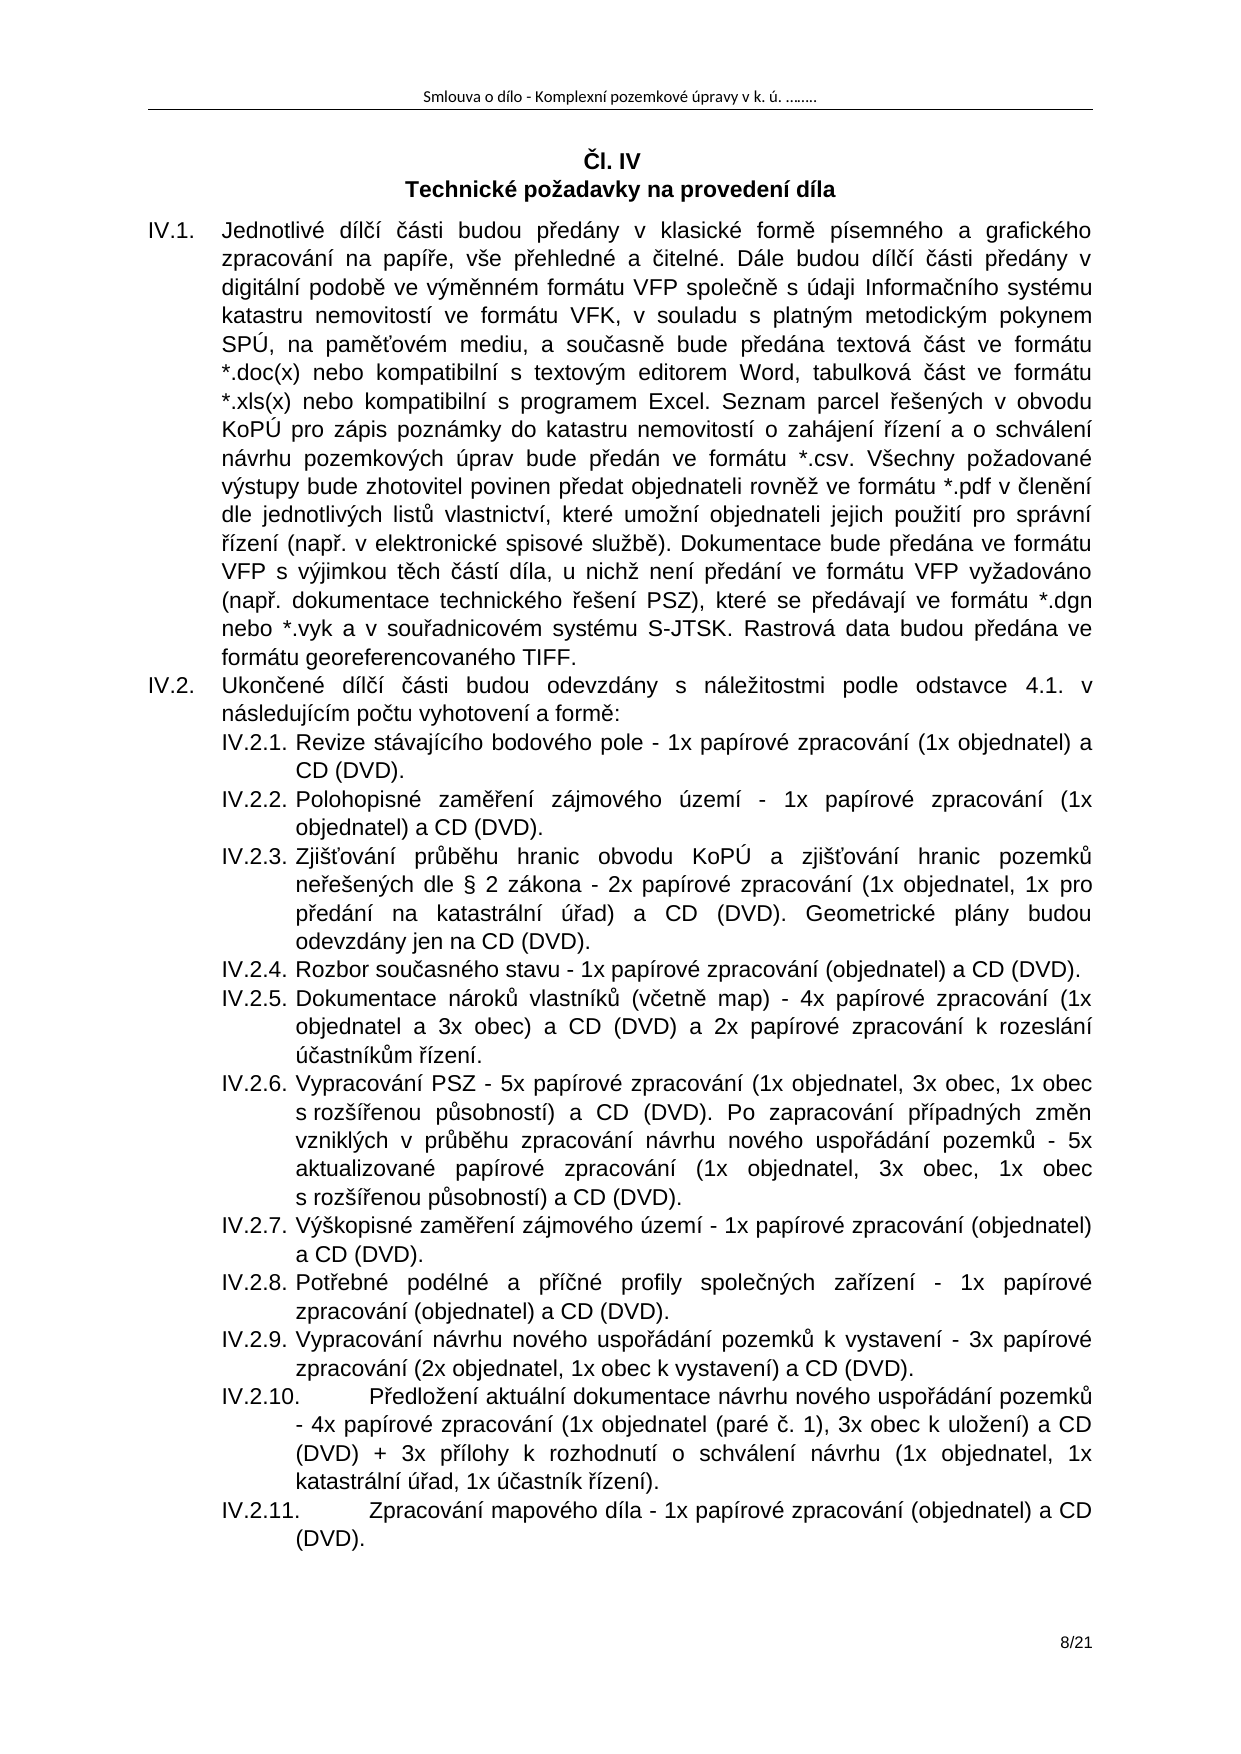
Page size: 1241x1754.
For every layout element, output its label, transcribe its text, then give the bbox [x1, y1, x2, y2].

text Vypracování návrhu nového uspořádání pozemků k vystavení - 3x papírové zpracování (2x objednatel, 1x obec k vystavení) a CD (DVD). [221, 1326, 1093, 1381]
text Výškopisné zaměření zájmového území - 1x papírové zpracování (objednatel) a CD (DVD). [221, 1212, 1093, 1267]
text Předložení aktuální dokumentace návrhu nového uspořádání pozemků - 4x papírové zpracování (1x objednatel (paré č. 1), 3x obec k uložení) a CD (DVD) + 3x přílohy k rozhodnutí o schválení návrhu (1x objednatel, 1x katastrální úřad, 1x účastník řízení). [221, 1383, 1093, 1494]
text Potřebné podélné a příčné profily společných zařízení - 1x papírové zpracování (objednatel) a CD (DVD). [221, 1269, 1093, 1324]
list Jednotlivé dílčí části budou předány v klasické formě písemného a grafického zpracování na papíře, vše přehledné a čitelné. Dále budou dílčí části předány v digitální podobě ve výměnném formátu VFP společně s údaji Informačního systému katastru nemovitostí ve formátu VFK, v souladu s platným metodickým pokynem SPÚ, na paměťovém mediu, a současně bude předána textová část ve formátu *.doc(x) nebo kompatibilní s textovým editorem Word, tabulková část ve formátu *.xls(x) nebo kompatibilní s programem Excel. Seznam parcel řešených v obvodu KoPÚ pro zápis poznámky do katastru nemovitostí o zahájení řízení a o schválení návrhu pozemkových úprav bude předán ve formátu *.csv. Všechny požadované výstupy bude zhotovitel povinen předat objednateli rovněž ve formátu *.pdf v členění dle jednotlivých listů vlastnictví, které umožní objednateli jejich použití pro správní řízení (např. v elektronické spisové službě). Dokumentace bude předána ve formátu VFP s výjimkou těch částí díla, u nichž není předání ve formátu VFP vyžadováno (např. dokumentace technického řešení PSZ), které se předávají ve formátu *.dgn nebo *.vyk a v souřadnicovém systému S-JTSK. Rastrová data budou předána ve formátu georeferencovaného TIFF. [148, 217, 1093, 670]
text Technické požadavky na provedení díla [148, 148, 1093, 202]
text Revize stávajícího bodového pole - 1x papírové zpracování (1x objednatel) a CD (DVD). [221, 729, 1093, 784]
text Zpracování mapového díla - 1x papírové zpracování (objednatel) a CD (DVD). [221, 1497, 1093, 1551]
text Zjišťování průběhu hranic obvodu KoPÚ a zjišťování hranic pozemků neřešených dle § 2 zákona - 2x papírové zpracování (1x objednatel, 1x pro předání na katastrální úřad) a CD (DVD). Geometrické plány budou odevzdány jen na CD (DVD). [221, 843, 1093, 954]
text Vypracování PSZ - 5x papírové zpracování (1x objednatel, 3x obec, 1x obec s rozšířenou působností) a CD (DVD). Po zapracování případných změn vzniklých v průběhu zpracování návrhu nového uspořádání pozemků - 5x aktualizované papírové zpracování (1x objednatel, 3x obec, 1x obec s rozšířenou působností) a CD (DVD). [221, 1070, 1093, 1210]
text Rozbor současného stavu - 1x papírové zpracování (objednatel) a CD (DVD). [221, 956, 1093, 983]
text Polohopisné zaměření zájmového území - 1x papírové zpracování (1x objednatel) a CD (DVD). [221, 786, 1093, 841]
text Dokumentace nároků vlastníků (včetně map) - 4x papírové zpracování (1x objednatel a 3x obec) a CD (DVD) a 2x papírové zpracování k rozeslání účastníkům řízení. [221, 985, 1093, 1068]
list Ukončené dílčí části budou odevzdány s náležitostmi podle odstavce 4.1. v následujícím počtu vyhotovení a formě: [148, 672, 1093, 727]
